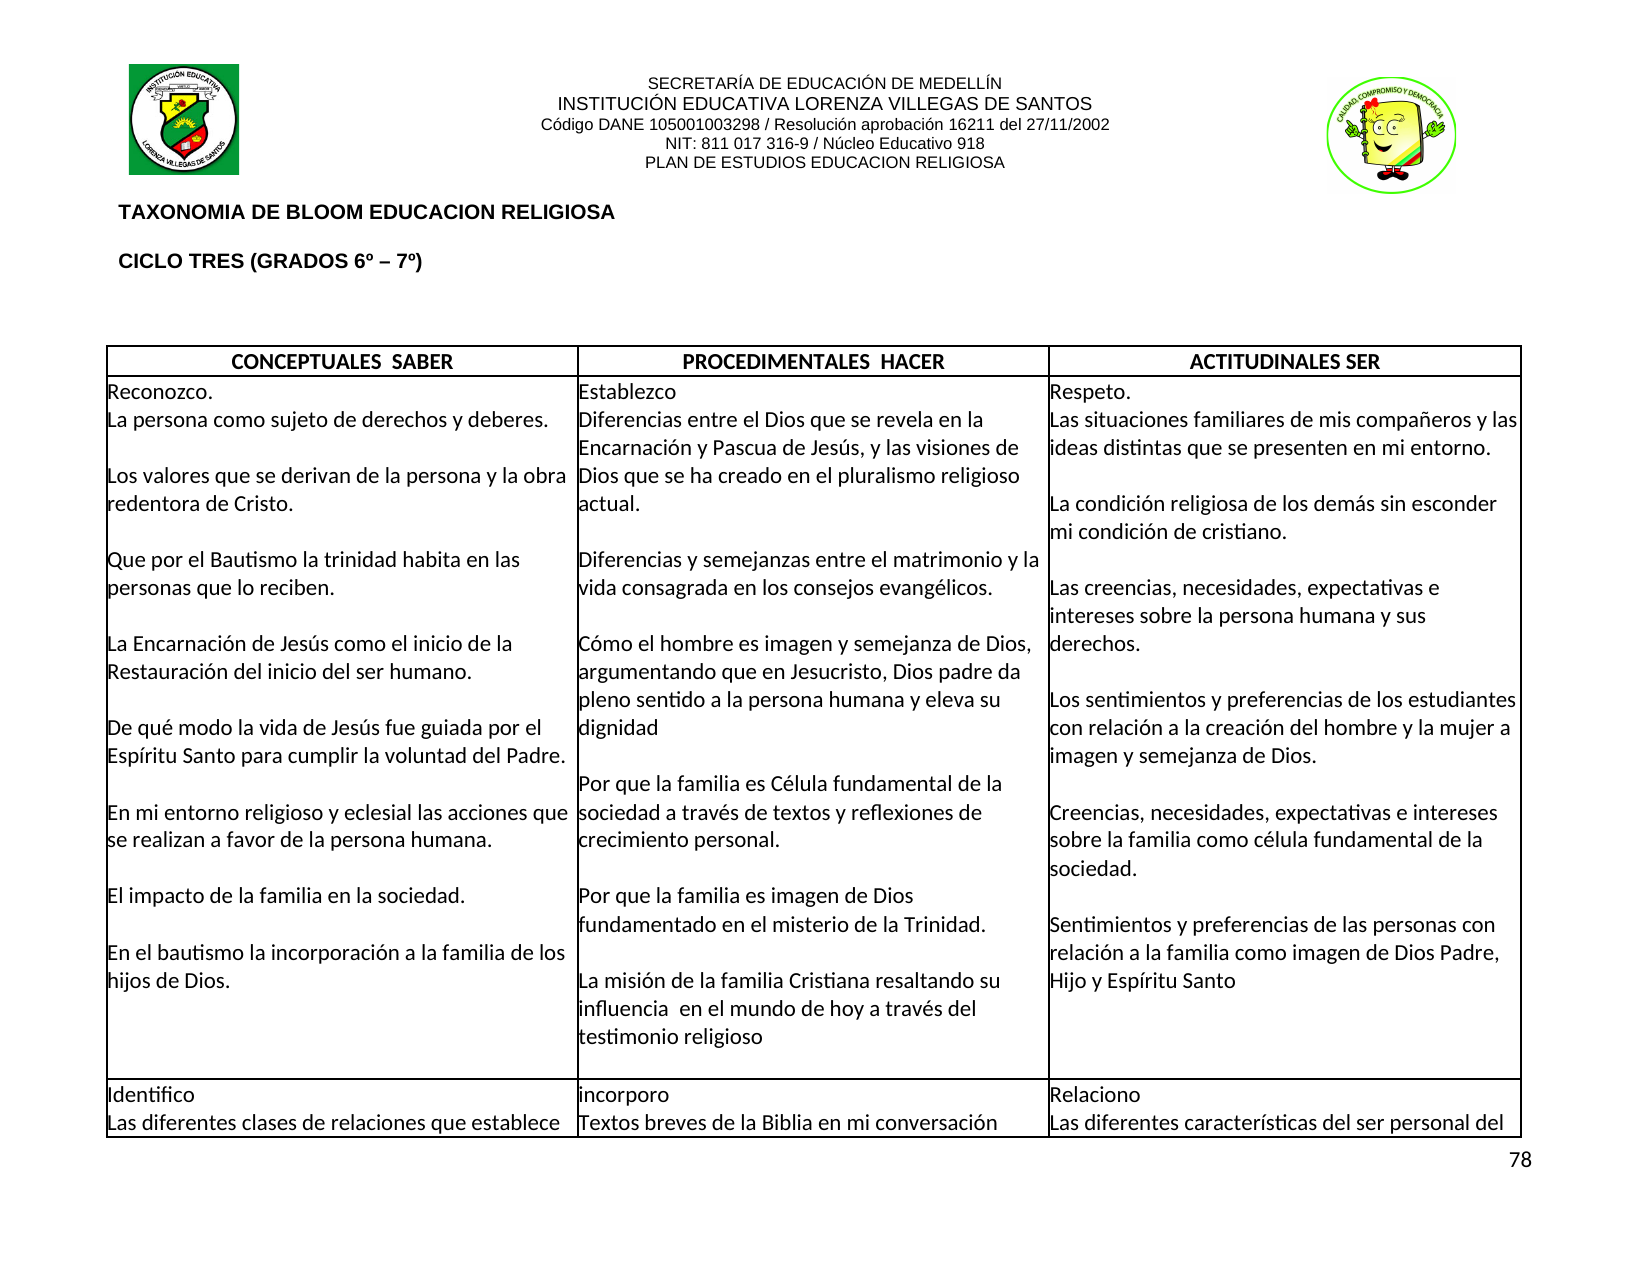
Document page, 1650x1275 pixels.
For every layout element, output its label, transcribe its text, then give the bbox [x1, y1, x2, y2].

text CICLO TRES (GRADOS 6º – 7º) [118, 248, 1532, 272]
picture [1326, 77, 1457, 194]
picture [128, 64, 240, 175]
text TAXONOMIA DE BLOOM EDUCACION RELIGIOSA [118, 200, 1532, 224]
table_header ACTITUDINALES SER [1050, 347, 1520, 375]
table_cell Reconozco. La persona como sujeto de derechos y deberes. Los valores que se derivan de la persona y la obra redentora de Cristo. Que por el Bautismo la trinidad habita en las personas que lo reciben. La Encarnación de Jesús como el inicio de la Restauración del inicio del ser humano. De qué modo la vida de Jesús fue guiada por el Espíritu Santo para cumplir la voluntad del Padre. En mi entorno religioso y eclesial las acciones que se realizan a favor de la persona humana. El impacto de la familia en la sociedad. En el bautismo la incorporación a la familia de los hijos de Dios. [108, 377, 577, 1078]
table_cell Establezco Diferencias entre el Dios que se revela en la Encarnación y Pascua de Jesús, y las visiones de Dios que se ha creado en el pluralismo religioso actual. Diferencias y semejanzas entre el matrimonio y la vida consagrada en los consejos evangélicos. Cómo el hombre es imagen y semejanza de Dios, argumentando que en Jesucristo, Dios padre da pleno sentido a la persona humana y eleva su dignidad Por que la familia es Célula fundamental de la sociedad a través de textos y reflexiones de crecimiento personal. Por que la familia es imagen de Dios fundamentado en el misterio de la Trinidad. La misión de la familia Cristiana resaltando su influencia en el mundo de hoy a través del testimonio religioso [579, 377, 1048, 1078]
table_header PROCEDIMENTALES HACER [579, 347, 1048, 375]
table_header CONCEPTUALES SABER [108, 347, 577, 375]
table_cell Respeto. Las situaciones familiares de mis compañeros y las ideas distintas que se presenten en mi entorno. La condición religiosa de los demás sin esconder mi condición de cristiano. Las creencias, necesidades, expectativas e intereses sobre la persona humana y sus derechos. Los sentimientos y preferencias de los estudiantes con relación a la creación del hombre y la mujer a imagen y semejanza de Dios. Creencias, necesidades, expectativas e intereses sobre la familia como célula fundamental de la sociedad. Sentimientos y preferencias de las personas con relación a la familia como imagen de Dios Padre, Hijo y Espíritu Santo [1050, 377, 1520, 1078]
